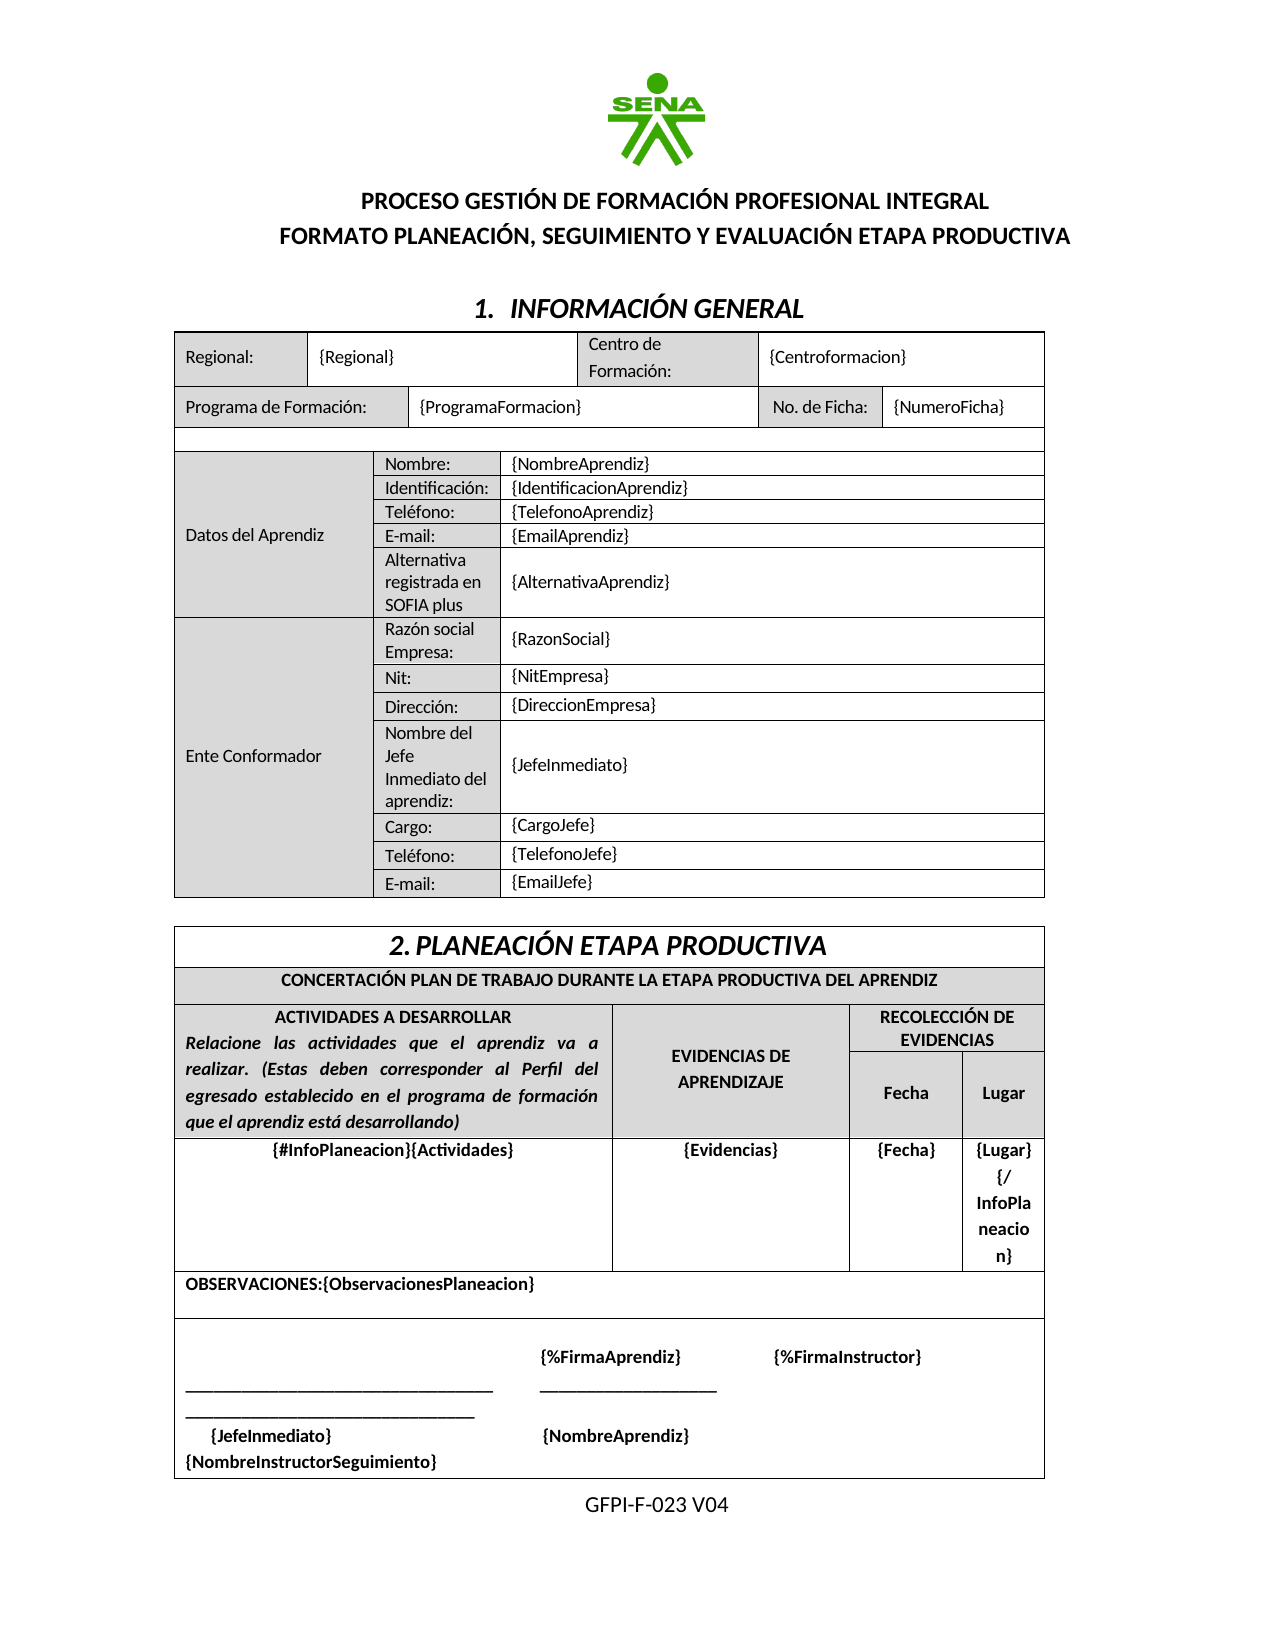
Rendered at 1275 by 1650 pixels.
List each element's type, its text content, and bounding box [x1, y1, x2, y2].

table_cell ACTIVIDADES A DESARROLLAR Relacione las actividades que el aprendiz va a realizar. (Estas deben corresponder al Perfil del egresado establecido en el programa de formación que el aprendiz está desarrollando) [175, 1005, 612, 1137]
table_cell Nombre del Jefe Inmediato del aprendiz: [374, 721, 500, 813]
table_cell Programa de Formación: [175, 387, 408, 427]
table_cell {AlternativaAprendiz} [501, 548, 1044, 617]
table_cell {RazonSocial} [501, 618, 1044, 663]
table_cell {DireccionEmpresa} [501, 693, 1044, 720]
table_cell Ente Conformador [175, 618, 373, 897]
list INFORMACIÓN GENERAL [259, 290, 1092, 326]
table_header 2. PLANEACIÓN ETAPA PRODUCTIVA [175, 927, 1044, 967]
table_cell Nombre: [374, 452, 500, 475]
table_cell EVIDENCIAS DE APRENDIZAJE [613, 1005, 849, 1137]
table_header {Regional} [308, 333, 577, 386]
table_cell Dirección: [374, 693, 500, 720]
table_cell {EmailJefe} [501, 870, 1044, 897]
table_cell Teléfono: [374, 842, 500, 869]
table_cell {Evidencias} [613, 1139, 849, 1271]
table_cell {#InfoPlaneacion}{Actividades} [175, 1139, 612, 1271]
table_cell CONCERTACIÓN PLAN DE TRABAJO DURANTE LA ETAPA PRODUCTIVA DEL APRENDIZ [175, 968, 1044, 1004]
table_cell {Lugar}{/InfoPlaneacion} [963, 1139, 1044, 1271]
table_cell {TelefonoJefe} [501, 842, 1044, 869]
table_cell [175, 428, 1044, 451]
text FORMATO PLANEACIÓN, SEGUIMIENTO Y EVALUACIÓN ETAPA PRODUCTIVA [259, 220, 1092, 251]
table_cell Cargo: [374, 814, 500, 841]
table_cell {CargoJefe} [501, 814, 1044, 841]
table_cell OBSERVACIONES:{ObservacionesPlaneacion} [175, 1272, 1044, 1318]
table_cell {NumeroFicha} [883, 387, 1044, 427]
table_cell Identificación: [374, 476, 500, 499]
table_cell {TelefonoAprendiz} [501, 500, 1044, 523]
text PROCESO GESTIÓN DE FORMACIÓN PROFESIONAL INTEGRAL [259, 185, 1092, 216]
table_cell Alternativa registrada en SOFIA plus [374, 548, 500, 617]
table_cell Lugar [963, 1052, 1044, 1137]
table_cell {EmailAprendiz} [501, 524, 1044, 547]
table_cell RECOLECCIÓN DE EVIDENCIAS [850, 1005, 1044, 1051]
table_cell {Fecha} [850, 1139, 962, 1271]
table_cell Datos del Aprendiz [175, 452, 373, 617]
table_cell {ProgramaFormacion} [409, 387, 758, 427]
table_cell {IdentificacionAprendiz} [501, 476, 1044, 499]
table_cell No. de Ficha: [759, 387, 882, 427]
picture [608, 73, 706, 166]
table_cell E-mail: [374, 870, 500, 897]
table_cell E-mail: [374, 524, 500, 547]
table_cell {JefeInmediato} [501, 721, 1044, 813]
table_cell Razón social Empresa: [374, 618, 500, 663]
table_cell {NombreAprendiz} [501, 452, 1044, 475]
table_cell Nit: [374, 665, 500, 692]
table_cell {NitEmpresa} [501, 665, 1044, 692]
table_header {Centroformacion} [759, 333, 1044, 386]
table_cell Teléfono: [374, 500, 500, 523]
table_header Regional: [175, 333, 307, 386]
table_cell Fecha [850, 1052, 962, 1137]
table_header Centro de Formación: [578, 333, 758, 386]
